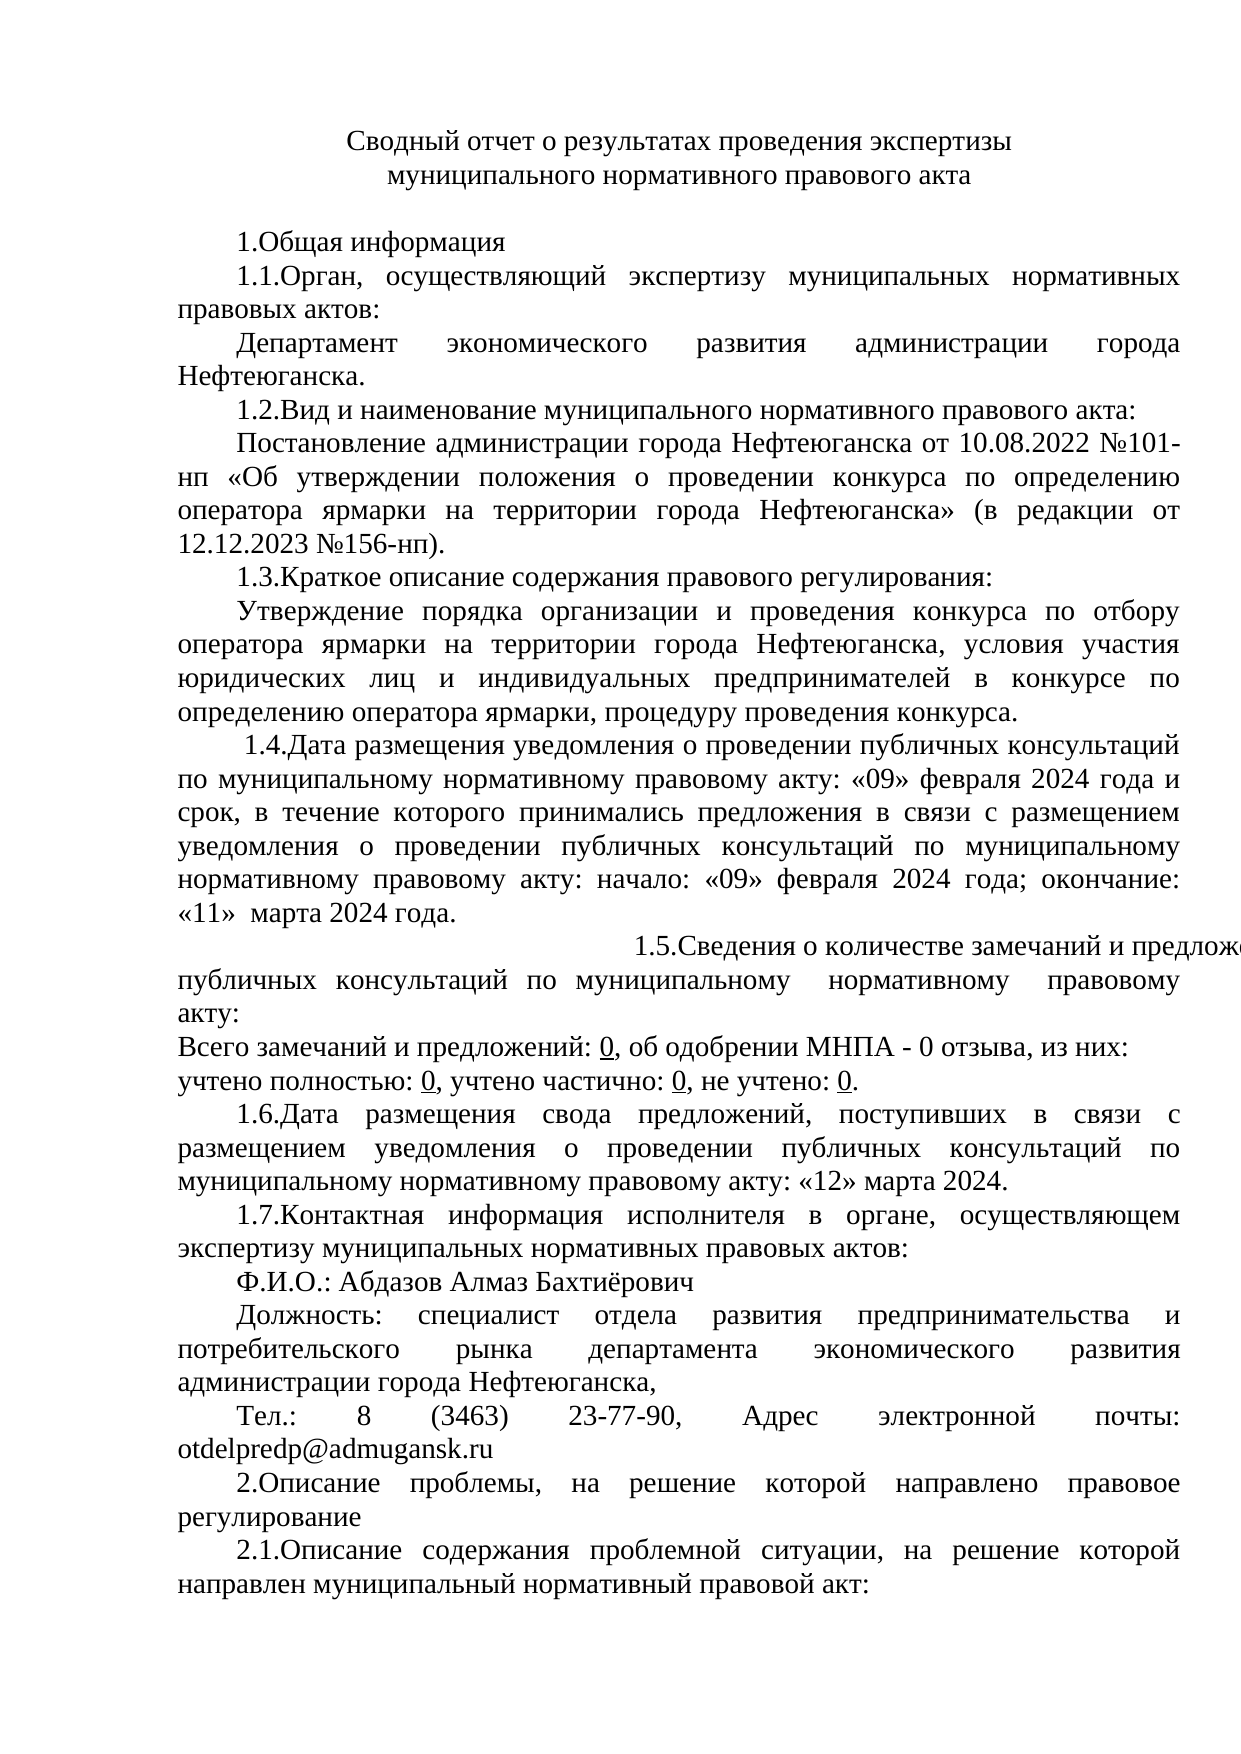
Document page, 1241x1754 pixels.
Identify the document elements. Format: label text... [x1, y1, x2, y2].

text 1.6.Дата размещения свода предложений, поступивших в связи с размещением уведомления о проведении публичных консультаций по муниципальному нормативному правовому акту: «12» марта 2024. [177, 1096, 1181, 1197]
list Утверждение порядка организации и проведения конкурса по отбору оператора ярмарки на территории города Нефтеюганска, условия участия юридических лиц и индивидуальных предпринимателей в конкурсе по определению оператора ярмарки, процедуру проведения конкурса. [177, 593, 1181, 727]
text Тел.: 8 (3463) 23-77-90, Адрес электронной почты: otdelpredp@admugansk.ru [177, 1398, 1181, 1465]
text Сводный отчет о результатах проведения экспертизы [177, 123, 1181, 157]
text 1.5.Сведения о количестве замечаний и предложений, полученных в ходе публичных консультаций по муниципальному нормативному правовому акту: [177, 928, 1181, 1029]
text Должность: специалист отдела развития предпринимательства и потребительского рынка департамента экономического развития администрации города Нефтеюганска, [177, 1297, 1181, 1398]
text Всего замечаний и предложений: 0, об одобрении МНПА - 0 отзыва, из них: [177, 1029, 1181, 1063]
text муниципального нормативного правового акта [177, 157, 1181, 191]
text 1.4.Дата размещения уведомления о проведении публичных консультаций по муниципальному нормативному правовому акту: «09» февраля 2024 года и срок, в течение которого принимались предложения в связи с размещением уведомления о проведении публичных консультаций по муниципальному нормативному правовому акту: начало: «09» февраля 2024 года; окончание: «11» марта 2024 года. [177, 727, 1181, 928]
text 1.Общая информация [236, 224, 1181, 258]
text Департамент экономического развития администрации города Нефтеюганска. [177, 325, 1181, 392]
text 1.2.Вид и наименование муниципального нормативного правового акта: [177, 392, 1181, 425]
text учтено полностью: 0, учтено частично: 0, не учтено: 0. [177, 1063, 1181, 1096]
text 2.1.Описание содержания проблемной ситуации, на решение которой направлен муниципальный нормативный правовой акт: [177, 1532, 1181, 1599]
text 2.Описание проблемы, на решение которой направлено правовое регулирование [177, 1465, 1181, 1532]
text Ф.И.О.: Абдазов Алмаз Бахтиёрович [177, 1264, 1181, 1297]
text 1.7.Контактная информация исполнителя в органе, осуществляющем экспертизу муниципальных нормативных правовых актов: [177, 1197, 1181, 1264]
text 1.3.Краткое описание содержания правового регулирования: [177, 559, 1181, 593]
text Постановление администрации города Нефтеюганска от 10.08.2022 №101-нп «Об утверждении положения о проведении конкурса по определению оператора ярмарки на территории города Нефтеюганска» (в редакции от 12.12.2023 №156-нп). [177, 425, 1181, 559]
text 1.1.Орган, осуществляющий экспертизу муниципальных нормативных правовых актов: [177, 258, 1181, 325]
